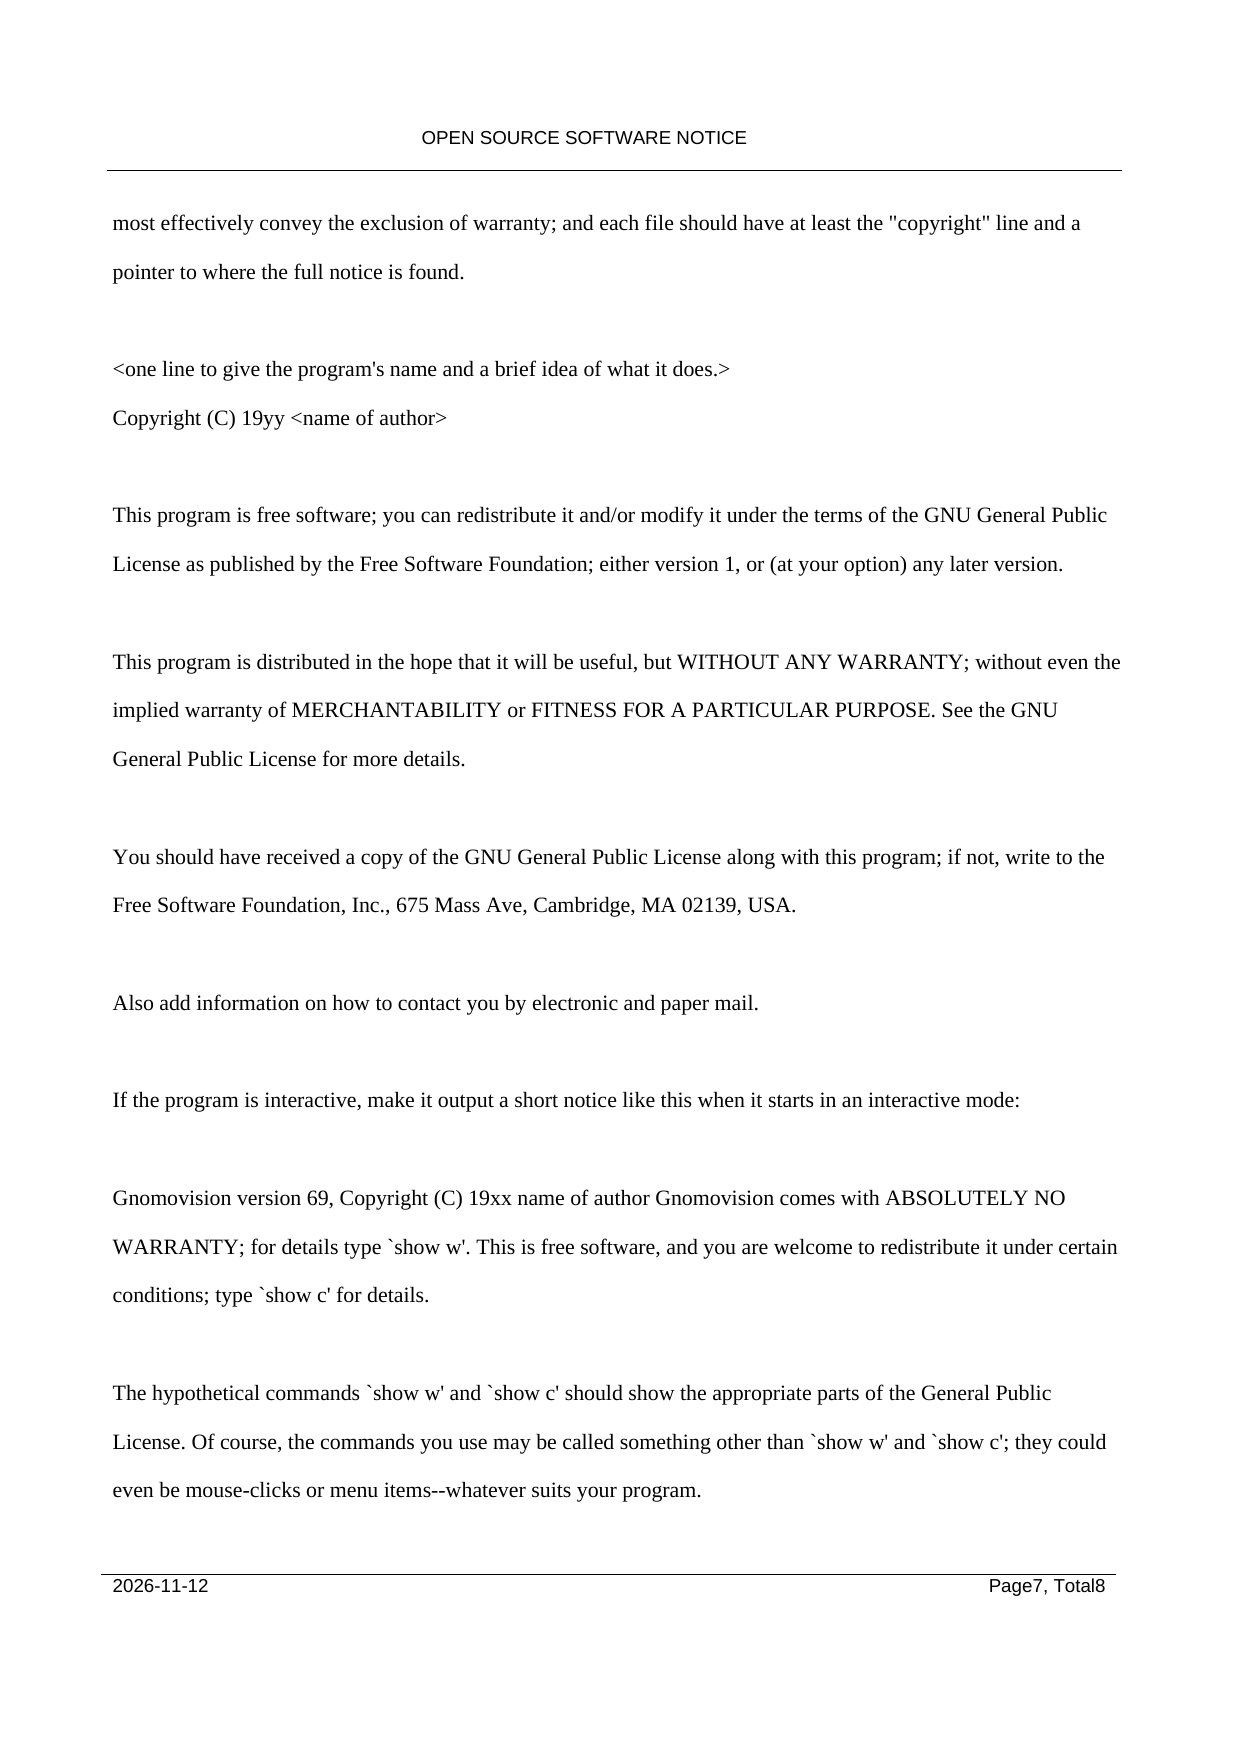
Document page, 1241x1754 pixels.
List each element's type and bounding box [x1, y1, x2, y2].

text [112, 206, 1128, 1506]
